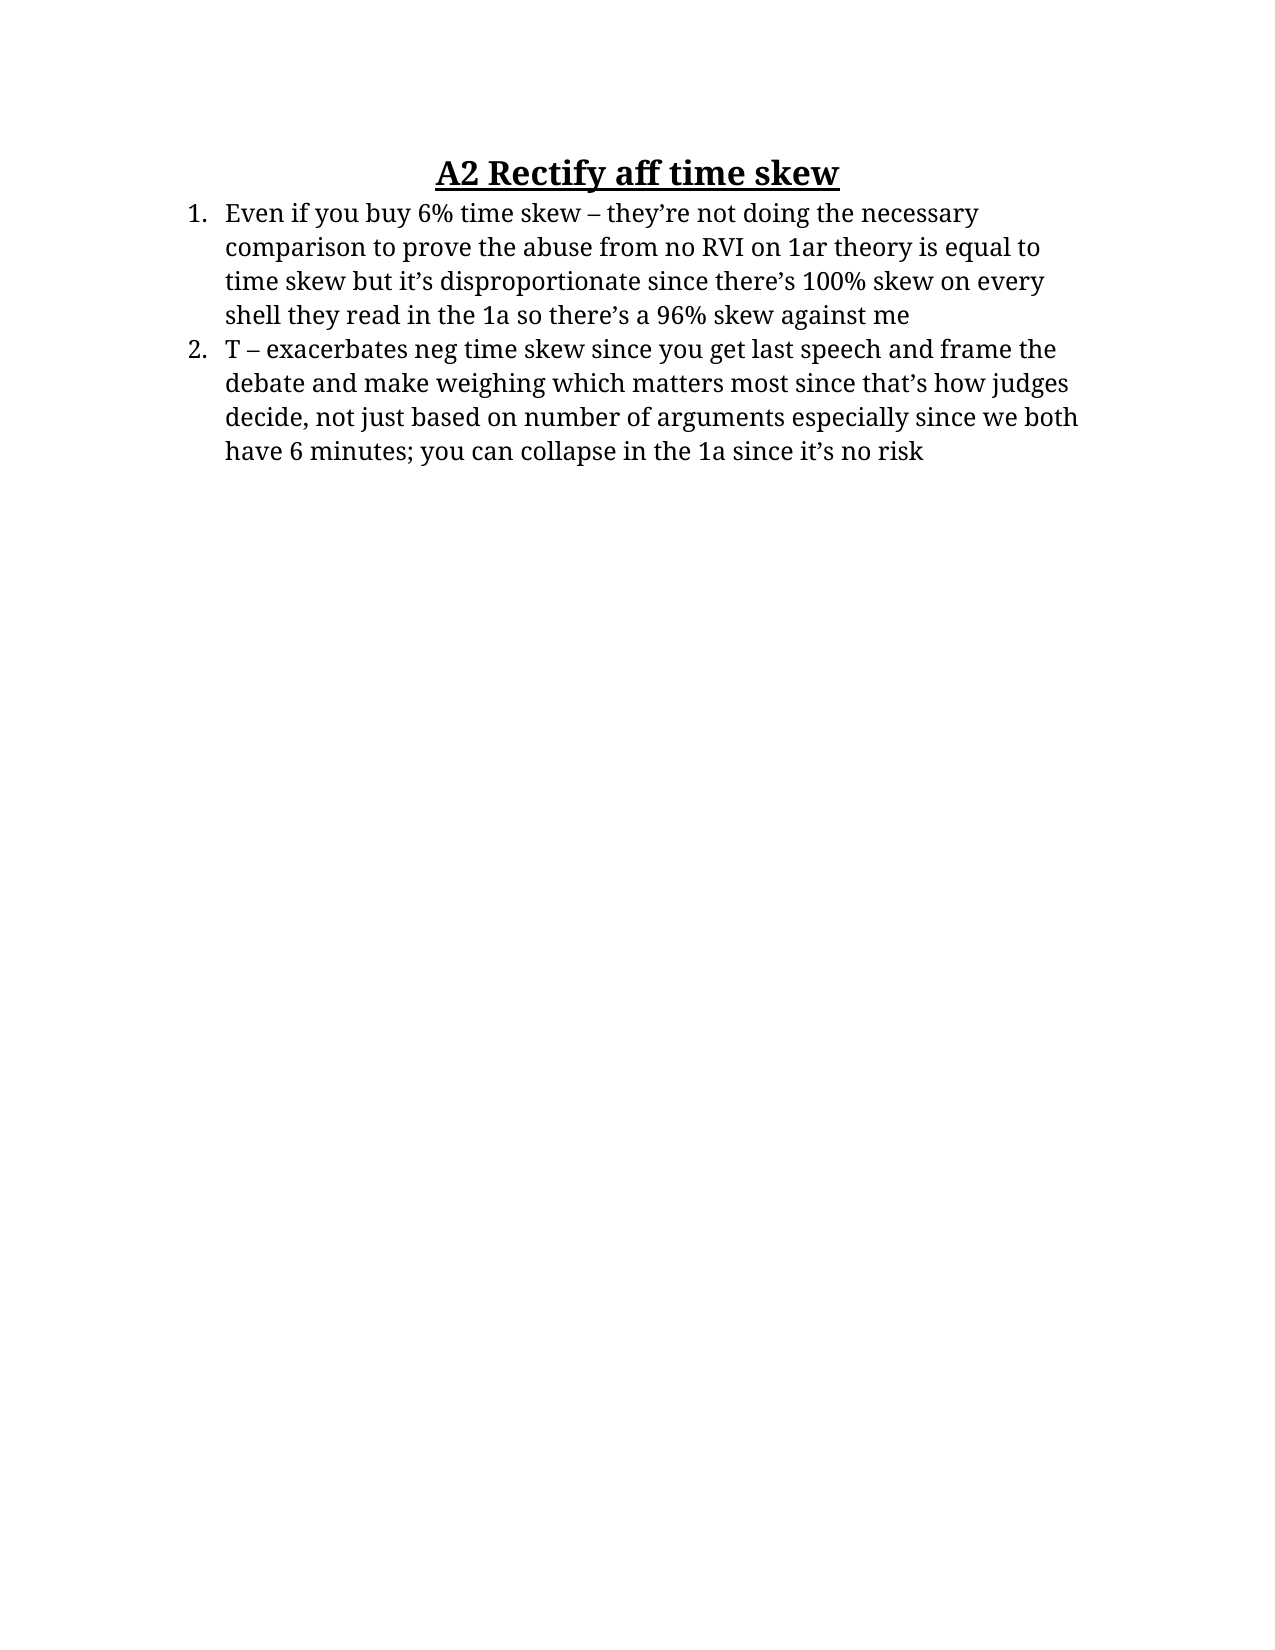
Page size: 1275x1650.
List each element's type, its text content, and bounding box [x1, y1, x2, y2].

list Even if you buy 6% time skew – they’re not doing the necessary comparison to prove the abuse from no RVI on 1ar theory is equal to time skew but it’s disproportionate since there’s 100% skew on every shell they read in the 1a so there’s a 96% skew against me [187, 195, 1087, 332]
list T – exacerbates neg time skew since you get last speech and frame the debate and make weighing which matters most since that’s how judges decide, not just based on number of arguments especially since we both have 6 minutes; you can collapse in the 1a since it’s no risk [187, 332, 1087, 468]
subtitle A2 Rectify aff time skew [187, 150, 1087, 195]
